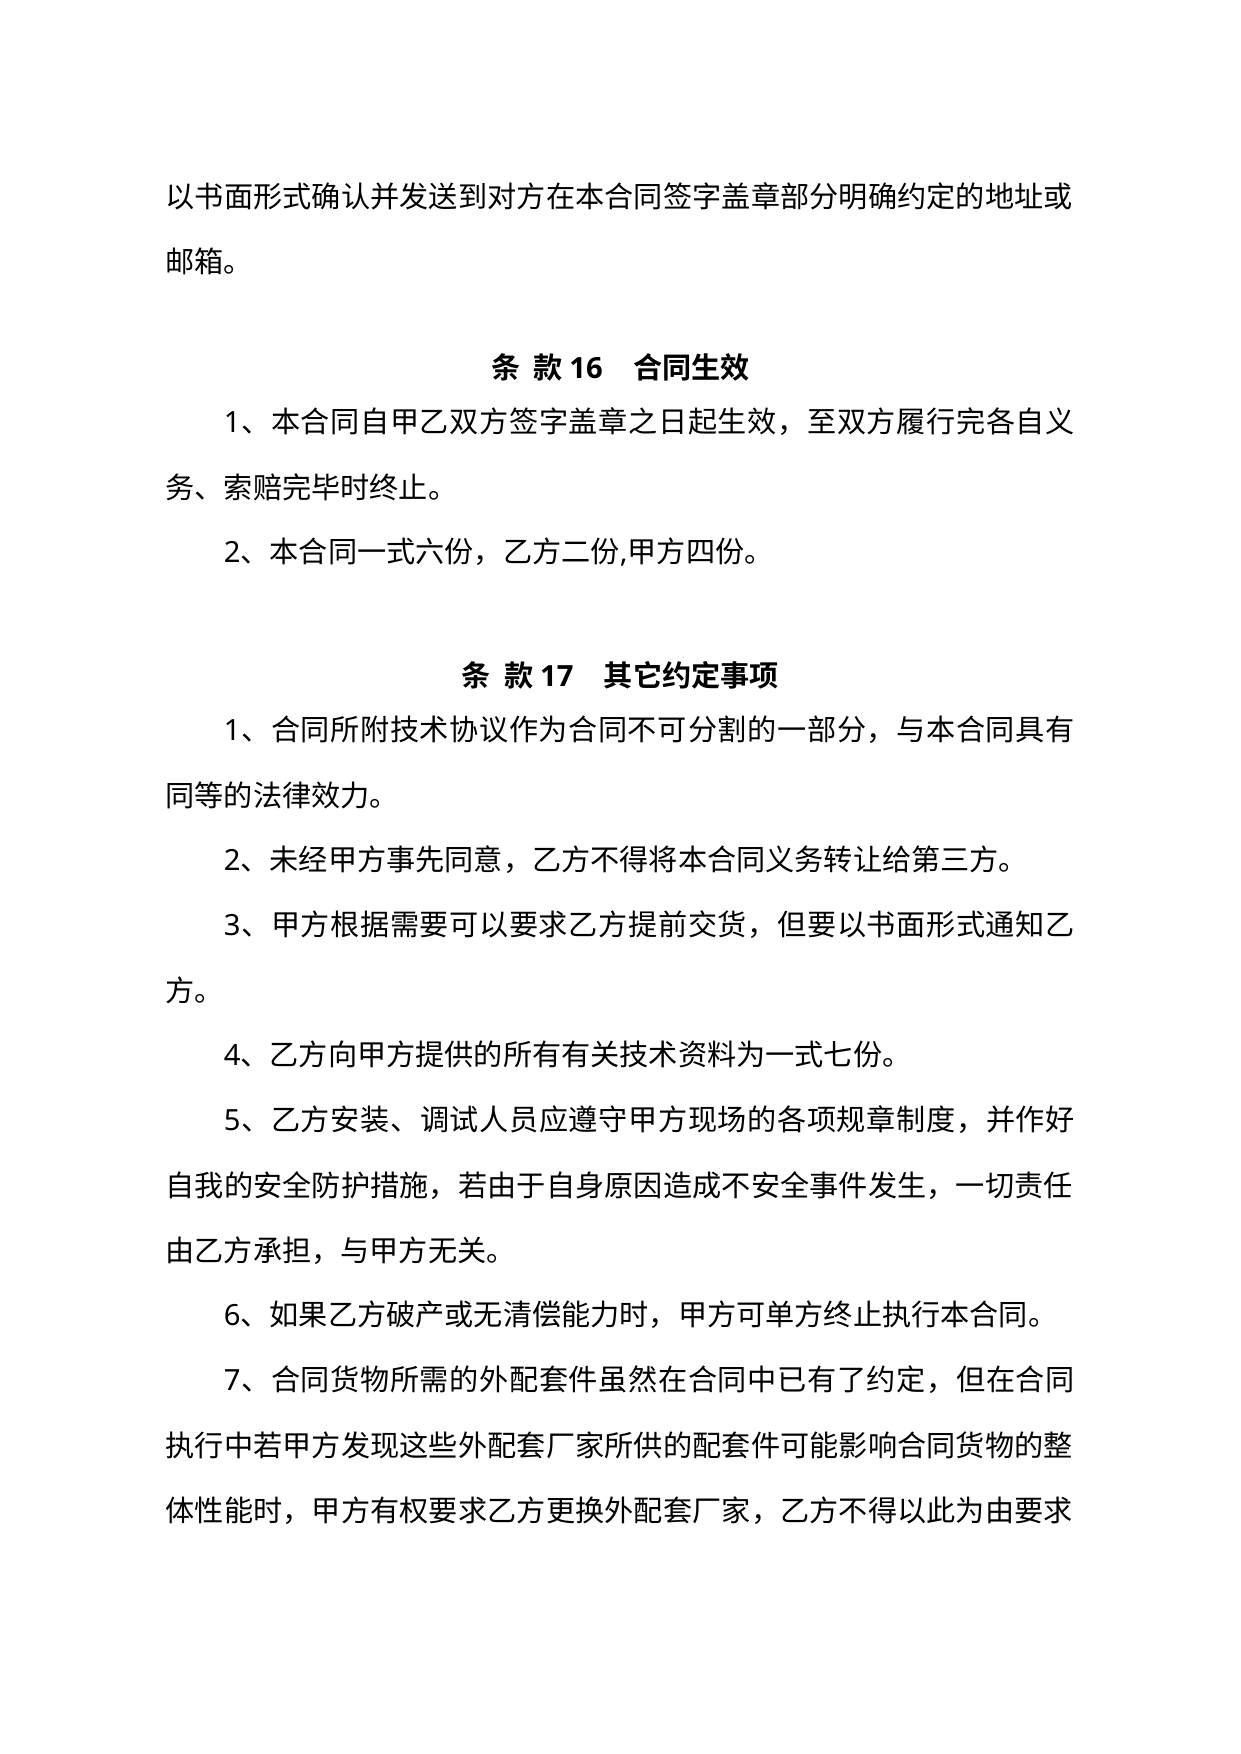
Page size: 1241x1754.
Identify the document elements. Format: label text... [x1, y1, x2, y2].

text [165, 1346, 1075, 1541]
text 条 款 17 其它约定事项 [165, 648, 1075, 696]
text 5、乙方安装、调试人员应遵守甲方现场的各项规章制度，并作好自我的安全防护措施，若由于自身原因造成不安全事件发生，一切责任由乙方承担，与甲方无关。 [165, 1086, 1075, 1281]
text 3、甲方根据需要可以要求乙方提前交货，但要以书面形式通知乙方。 [165, 891, 1075, 1021]
text 1、本合同自甲乙双方签字盖章之日起生效，至双方履行完各自义务、索赔完毕时终止。 [165, 388, 1075, 518]
text 条 款 16 合同生效 [165, 340, 1075, 388]
text 1、合同所附技术协议作为合同不可分割的一部分，与本合同具有同等的法律效力。 [165, 696, 1075, 826]
text 4、乙方向甲方提供的所有有关技术资料为一式七份。 [165, 1021, 1075, 1086]
text 2、本合同一式六份，乙方二份,甲方四份。 [165, 518, 1075, 583]
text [165, 162, 1075, 292]
text 2、未经甲方事先同意，乙方不得将本合同义务转让给第三方。 [165, 826, 1075, 891]
text 6、如果乙方破产或无清偿能力时，甲方可单方终止执行本合同。 [165, 1281, 1075, 1346]
